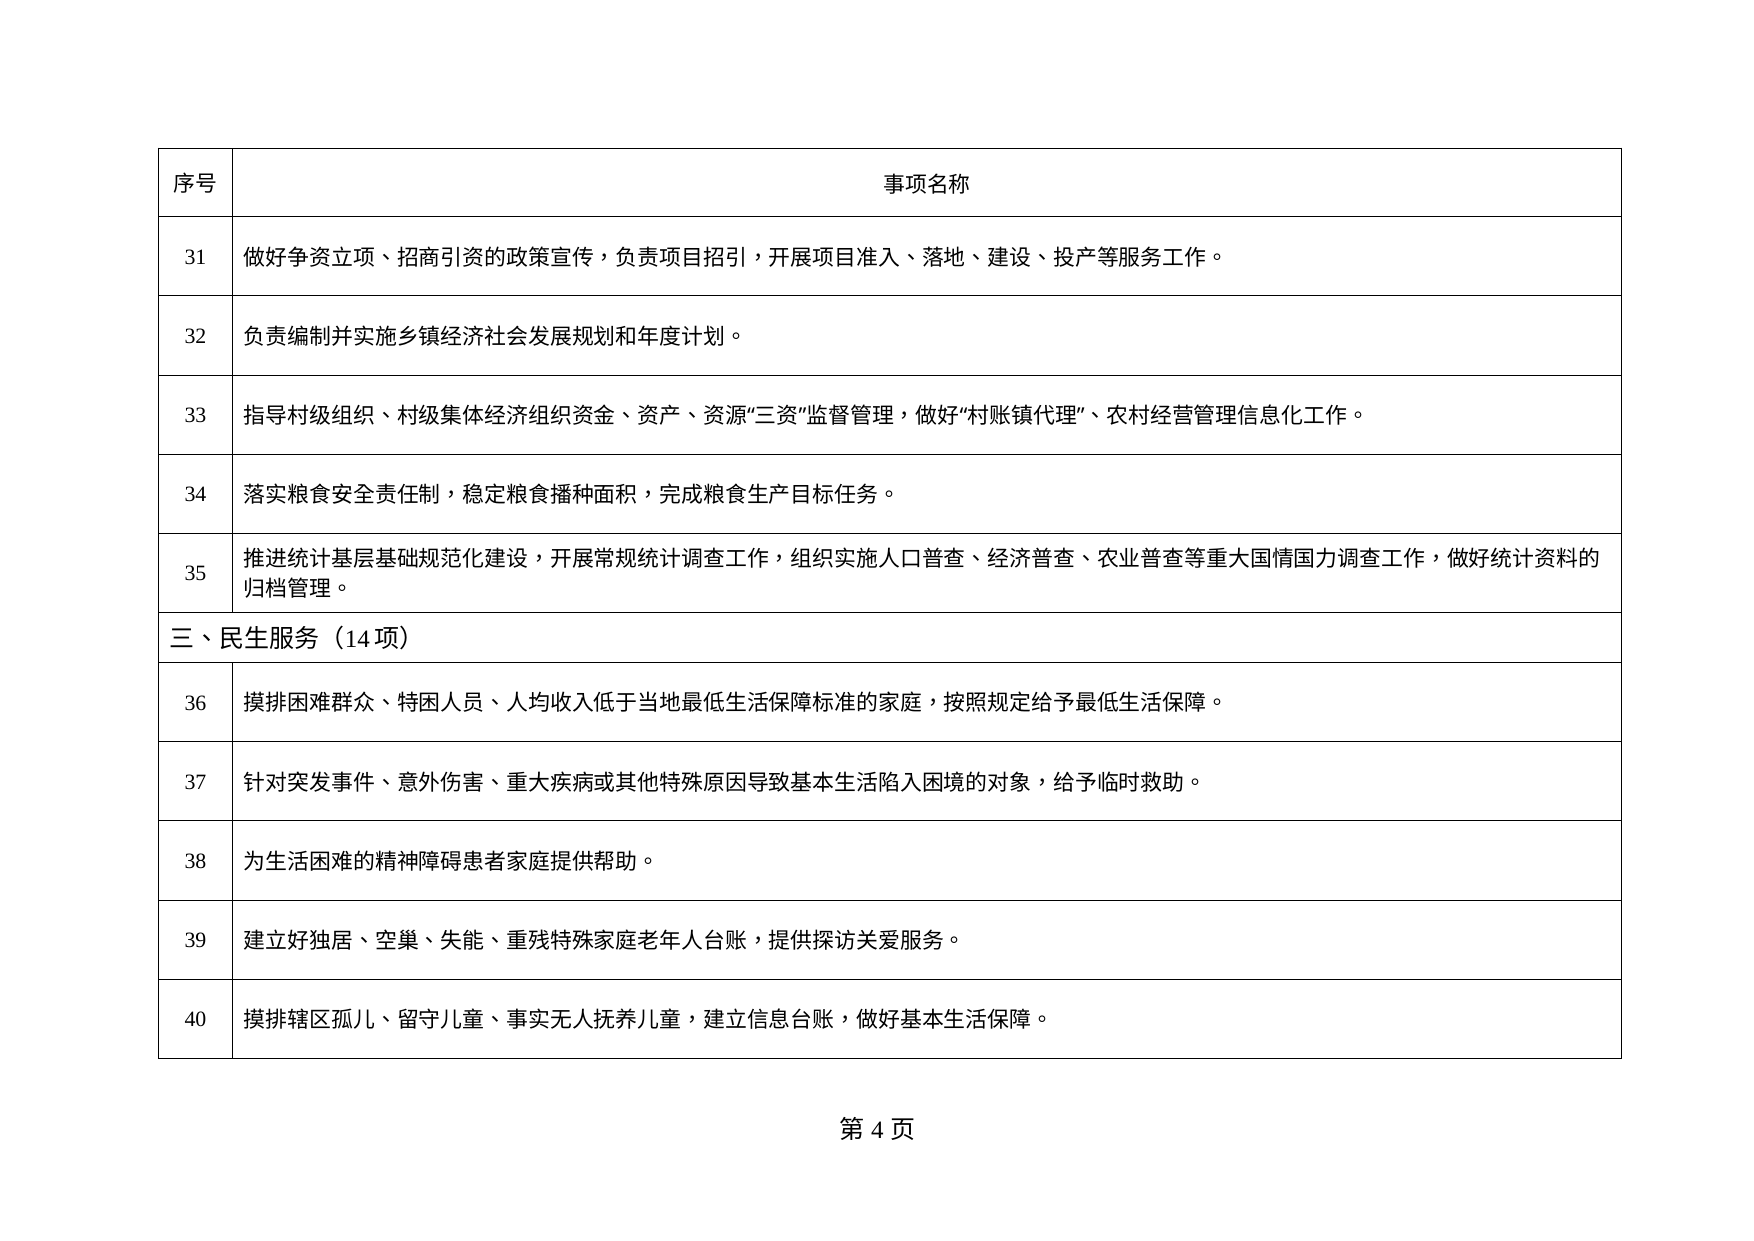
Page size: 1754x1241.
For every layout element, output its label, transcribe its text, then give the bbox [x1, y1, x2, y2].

table_cell 32 [159, 296, 232, 374]
table_cell 推进统计基层基础规范化建设，开展常规统计调查工作，组织实施人口普查、经济普查、农业普查等重大国情国力调查工作，做好统计资料的归档管理。 [233, 534, 1621, 612]
table_cell 针对突发事件、意外伤害、重大疾病或其他特殊原因导致基本生活陷入困境的对象，给予临时救助。 [233, 742, 1621, 820]
table_cell 39 [159, 901, 232, 979]
table_cell 落实粮食安全责任制，稳定粮食播种面积，完成粮食生产目标任务。 [233, 455, 1621, 533]
table_cell 做好争资立项、招商引资的政策宣传，负责项目招引，开展项目准入、落地、建设、投产等服务工作。 [233, 217, 1621, 295]
table_header 序号 [159, 149, 232, 216]
table_cell 摸排辖区孤儿、留守儿童、事实无人抚养儿童，建立信息台账，做好基本生活保障。 [233, 980, 1621, 1058]
table_cell 负责编制并实施乡镇经济社会发展规划和年度计划。 [233, 296, 1621, 374]
table_header 事项名称 [233, 149, 1621, 216]
table_cell 31 [159, 217, 232, 295]
table_cell 37 [159, 742, 232, 820]
table_cell 35 [159, 534, 232, 612]
table_cell 36 [159, 663, 232, 741]
table_cell 摸排困难群众、特困人员、人均收入低于当地最低生活保障标准的家庭，按照规定给予最低生活保障。 [233, 663, 1621, 741]
table_cell 建立好独居、空巢、失能、重残特殊家庭老年人台账，提供探访关爱服务。 [233, 901, 1621, 979]
table_cell 指导村级组织、村级集体经济组织资金、资产、资源“三资”监督管理，做好“村账镇代理”、农村经营管理信息化工作。 [233, 376, 1621, 454]
table_cell 为生活困难的精神障碍患者家庭提供帮助。 [233, 821, 1621, 899]
table_cell 三、民生服务（14项） [159, 613, 1621, 662]
table_cell 34 [159, 455, 232, 533]
table_cell 40 [159, 980, 232, 1058]
table_cell 33 [159, 376, 232, 454]
table_cell 38 [159, 821, 232, 899]
